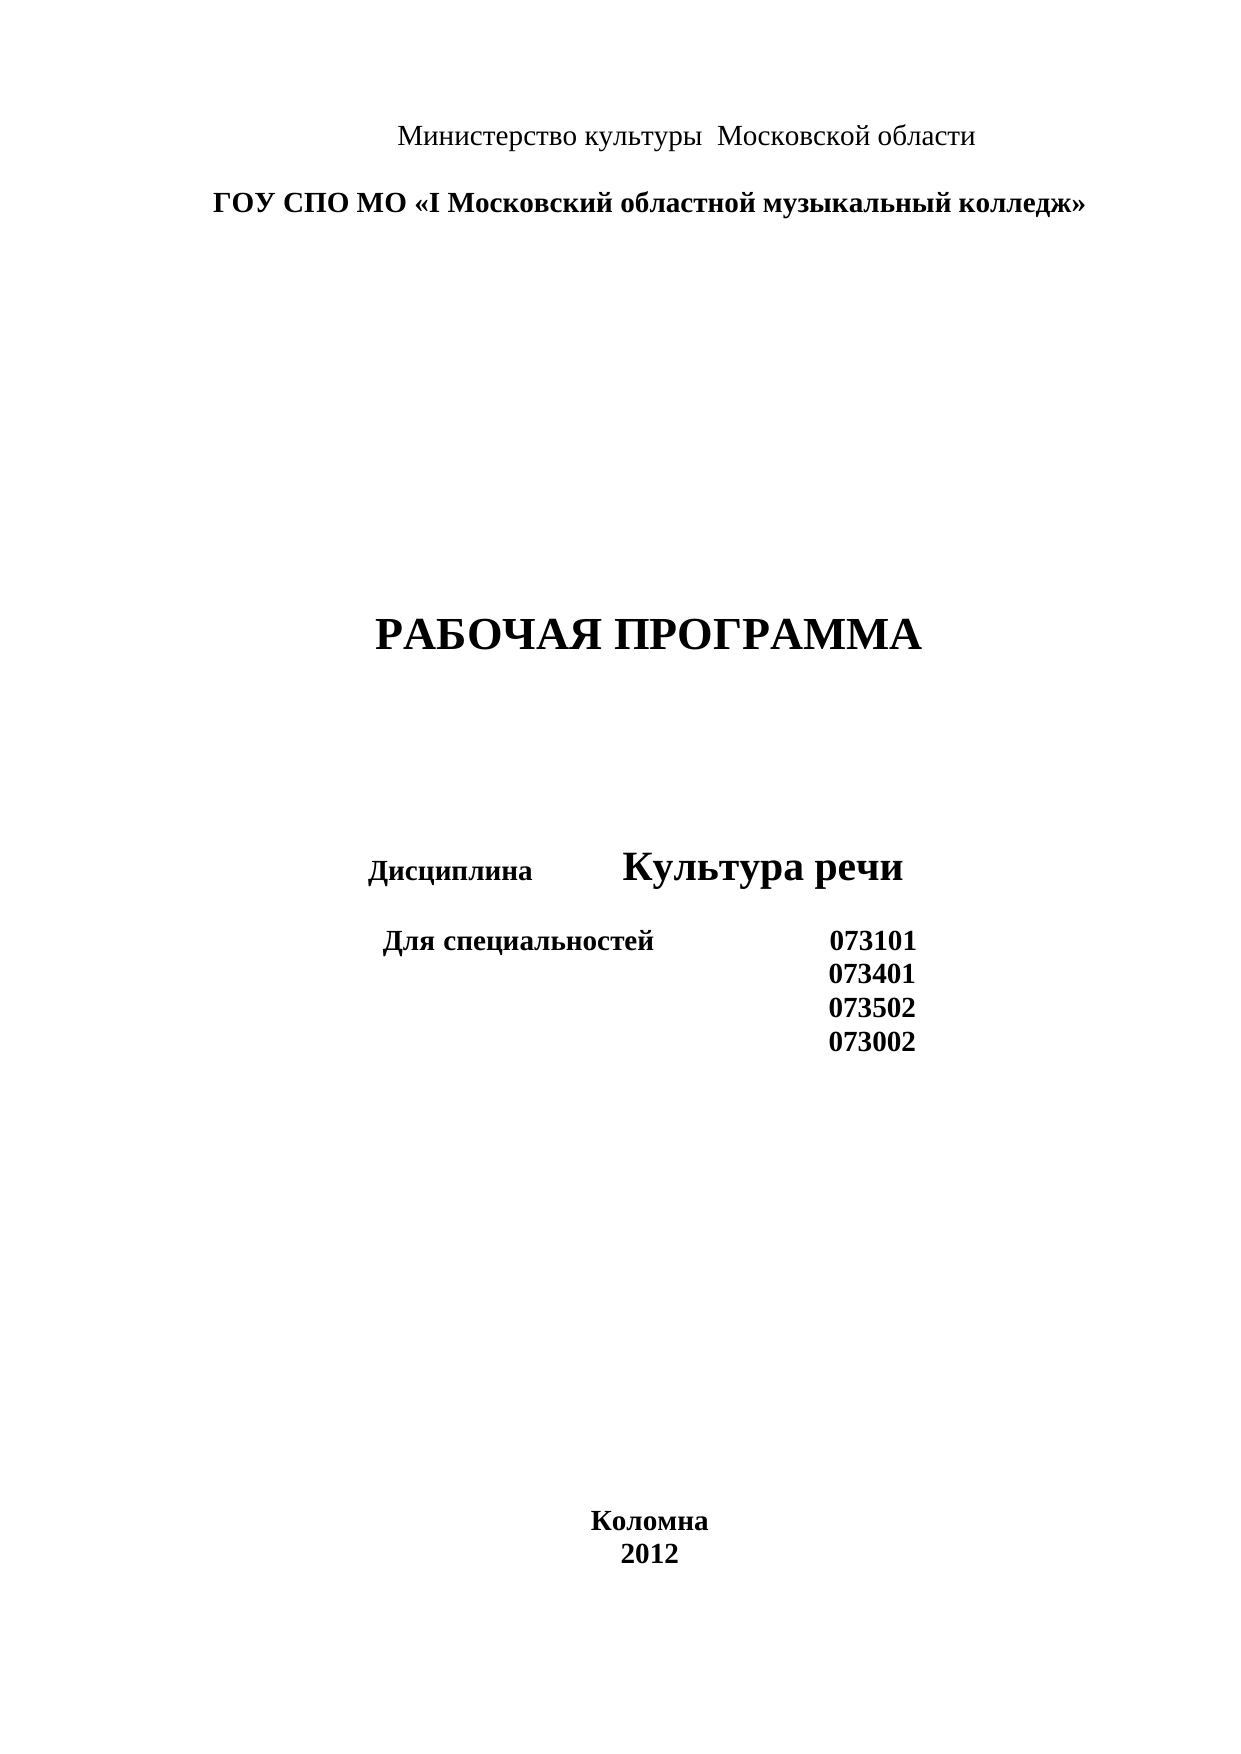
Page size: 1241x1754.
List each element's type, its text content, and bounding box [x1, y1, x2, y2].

subtitle РАБОЧАЯ ПРОГРАММА [142, 607, 1157, 659]
text ГОУ СПО МО «I Московский областной музыкальный колледж» [148, 185, 1152, 219]
text 073502 [148, 990, 1152, 1024]
subtitle Дисциплина Культура речи [142, 842, 1157, 889]
subtitle Коломна [142, 1503, 1157, 1536]
subtitle 2012 [142, 1536, 1157, 1570]
text 073002 [148, 1024, 1152, 1057]
text 073401 [148, 957, 1152, 990]
text Для специальностей 073101 [148, 923, 1152, 957]
title Министерство культуры Московской области [221, 118, 1152, 152]
